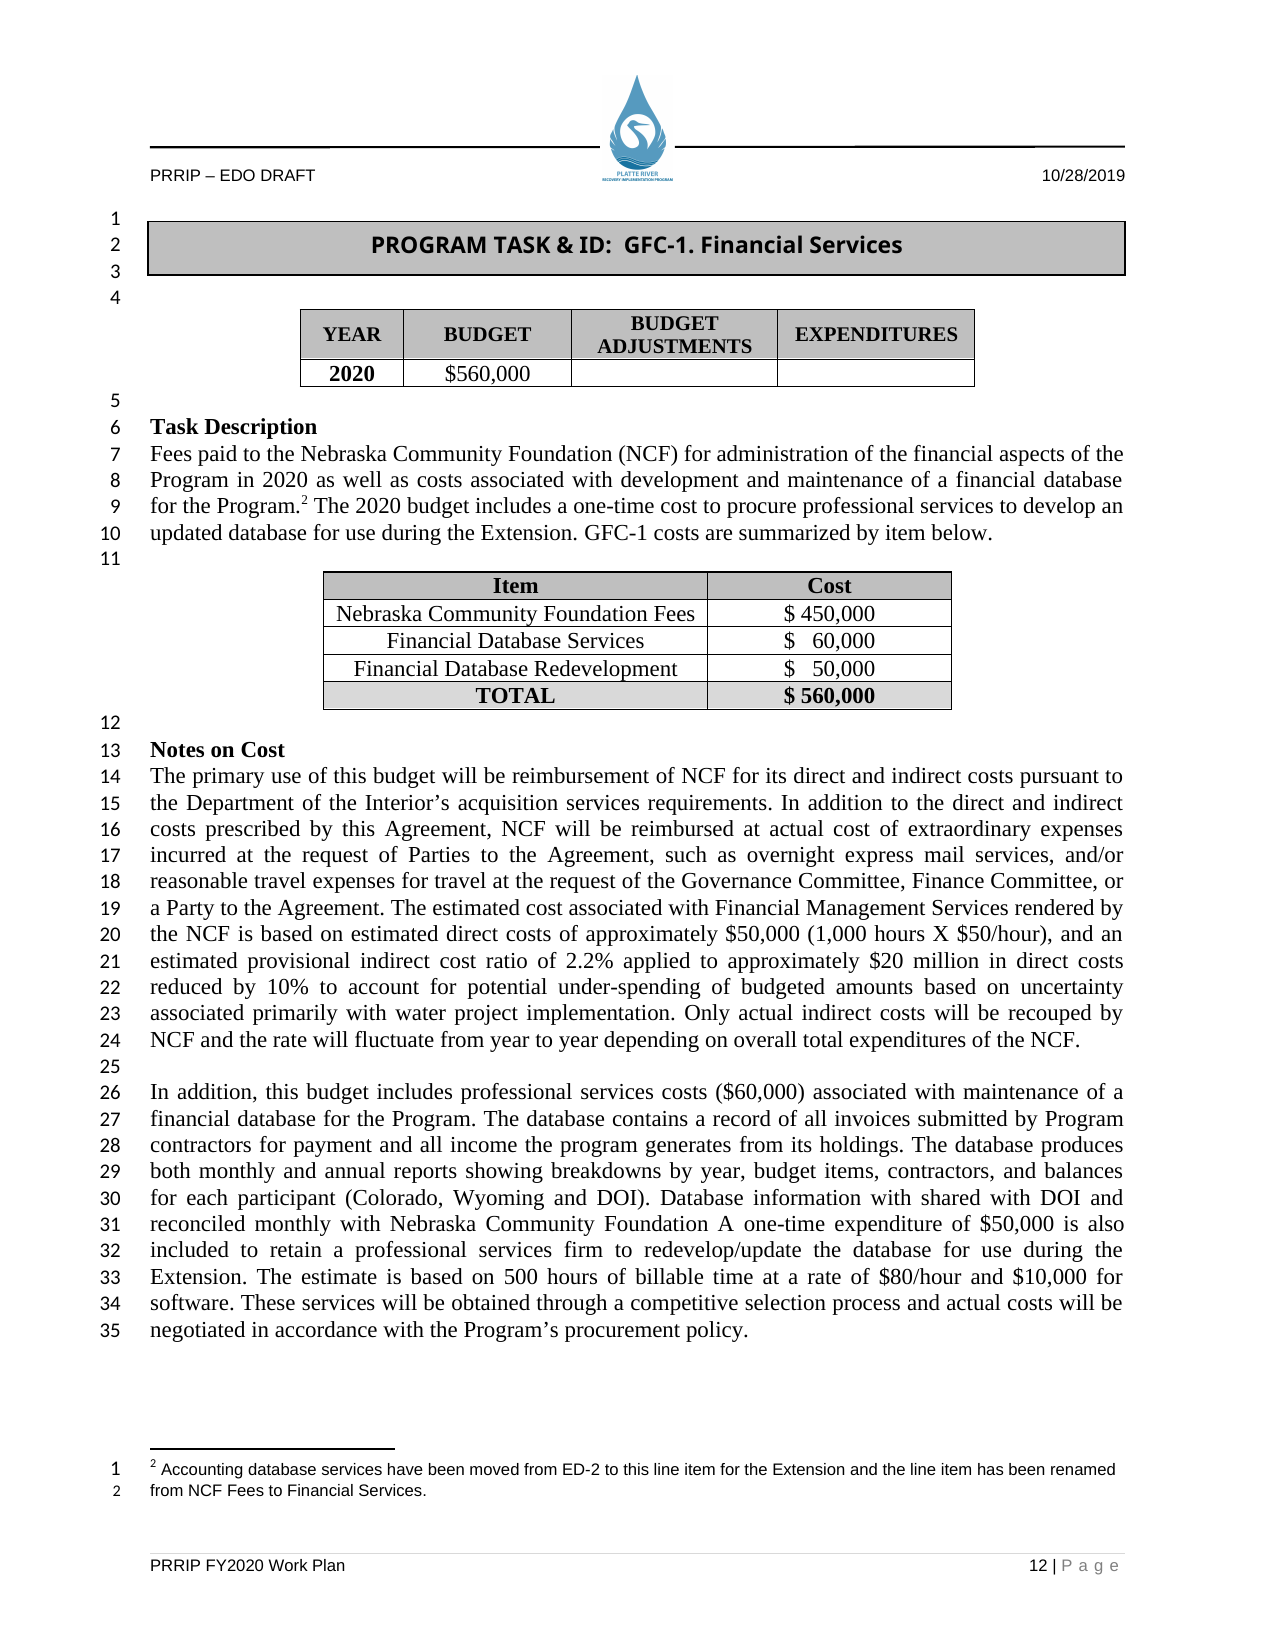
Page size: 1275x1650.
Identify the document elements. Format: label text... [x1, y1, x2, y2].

picture [602, 75, 673, 182]
text Fees paid to the Nebraska Community Foundation (NCF) for administration of the financial aspects of the Program in 2020 as well as costs associated with development and maintenance of a financial database for the Program. The 2020 budget includes a one-time cost to procure professional services to develop an updated database for use during the Extension. GFC-1 costs are summarized by item below. [150, 440, 1125, 545]
table_header BUDGET ADJUSTMENTS [572, 310, 777, 358]
table_cell Financial Database Services [324, 627, 707, 654]
text Task Description [150, 413, 1125, 440]
table_cell $ 450,000 [708, 600, 951, 626]
table_cell $560,000 [404, 360, 571, 386]
table_header Item [324, 573, 707, 599]
table_cell [572, 360, 777, 386]
table_cell $ 50,000 [708, 655, 951, 681]
text In addition, this budget includes professional services costs ($60,000) associated with maintenance of a financial database for the Program. The database contains a record of all invoices submitted by Program contractors for payment and all income the program generates from its holdings. The database produces both monthly and annual reports showing breakdowns by year, budget items, contractors, and balances for each participant (Colorado, Wyoming and DOI). Database information with shared with DOI and reconciled monthly with Nebraska Community Foundation A one-time expenditure of $50,000 is also included to retain a professional services firm to redevelop/update the database for use during the Extension. The estimate is based on 500 hours of billable time at a rate of $80/hour and $10,000 for software. These services will be obtained through a competitive selection process and actual costs will be negotiated in accordance with the Program’s procurement policy. [150, 1078, 1125, 1344]
table_cell Nebraska Community Foundation Fees [324, 600, 707, 626]
table_header Cost [708, 573, 951, 599]
text Notes on Cost [150, 736, 1125, 762]
table_cell [778, 360, 974, 386]
table_header YEAR [301, 310, 403, 358]
table_cell $ 60,000 [708, 627, 951, 654]
text The primary use of this budget will be reimbursement of NCF for its direct and indirect costs pursuant to the Department of the Interior’s acquisition services requirements. In addition to the direct and indirect costs prescribed by this Agreement, NCF will be reimbursed at actual cost of extraordinary expenses incurred at the request of Parties to the Agreement, such as overnight express mail services, and/or reasonable travel expenses for travel at the request of the Governance Committee, Finance Committee, or a Party to the Agreement. The estimated cost associated with Financial Management Services rendered by the NCF is based on estimated direct costs of approximately $50,000 (1,000 hours X $50/hour), and an estimated provisional indirect cost ratio of 2.2% applied to approximately $20 million in direct costs reduced by 10% to account for potential under-spending of budgeted amounts based on uncertainty associated primarily with water project implementation. Only actual indirect costs will be recouped by NCF and the rate will fluctuate from year to year depending on overall total expenditures of the NCF. [150, 762, 1125, 1052]
table_cell 2020 [301, 360, 403, 386]
table_cell TOTAL [324, 682, 707, 708]
table_header EXPENDITURES [778, 310, 974, 358]
table_cell $ 560,000 [708, 682, 951, 708]
table_header BUDGET [404, 310, 571, 358]
table_cell Financial Database Redevelopment [324, 655, 707, 681]
